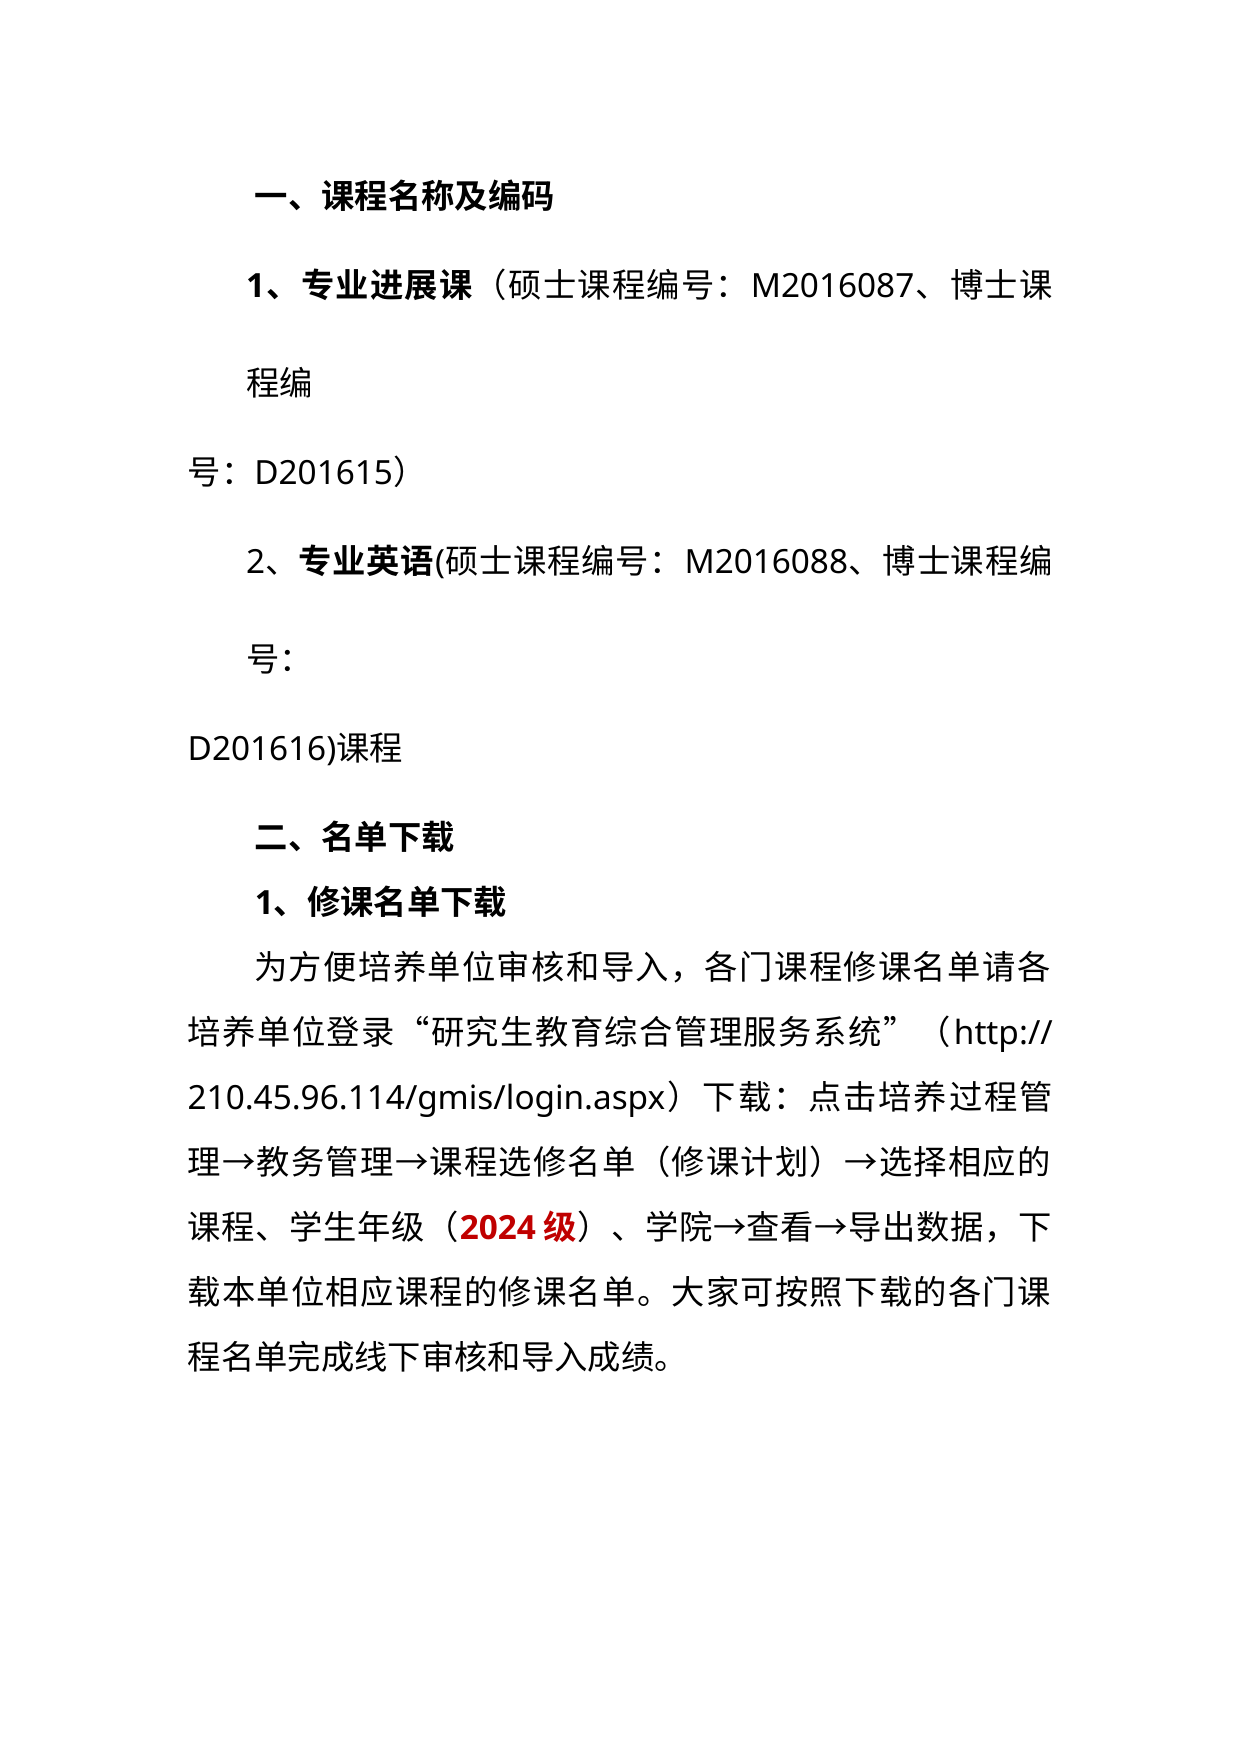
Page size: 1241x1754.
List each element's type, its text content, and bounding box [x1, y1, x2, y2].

text 号：D201615） [187, 438, 1053, 503]
text 1、修课名单下载 [187, 867, 1053, 932]
list D201616)课程 [187, 713, 1053, 778]
text 1、专业进展课（硕士课程编号：M2016087、博士课程编 [246, 251, 1053, 413]
text 为方便培养单位审核和导入，各门课程修课名单请各培养单位登录“研究生教育综合管理服务系统”（http://210.45.96.114/gmis/login.aspx）下载：点击培养过程管理→教务管理→课程选修名单（修课计划）→选择相应的课程、学生年级（2024级）、学院→查看→导出数据，下载本单位相应课程的修课名单。大家可按照下载的各门课程名单完成线下审核和导入成绩。 [187, 932, 1053, 1387]
list 专业英语(硕士课程编号：M2016088、博士课程编号： [246, 527, 1053, 689]
text 二、名单下载 [187, 802, 1053, 867]
text 一、课程名称及编码 [187, 162, 1053, 227]
